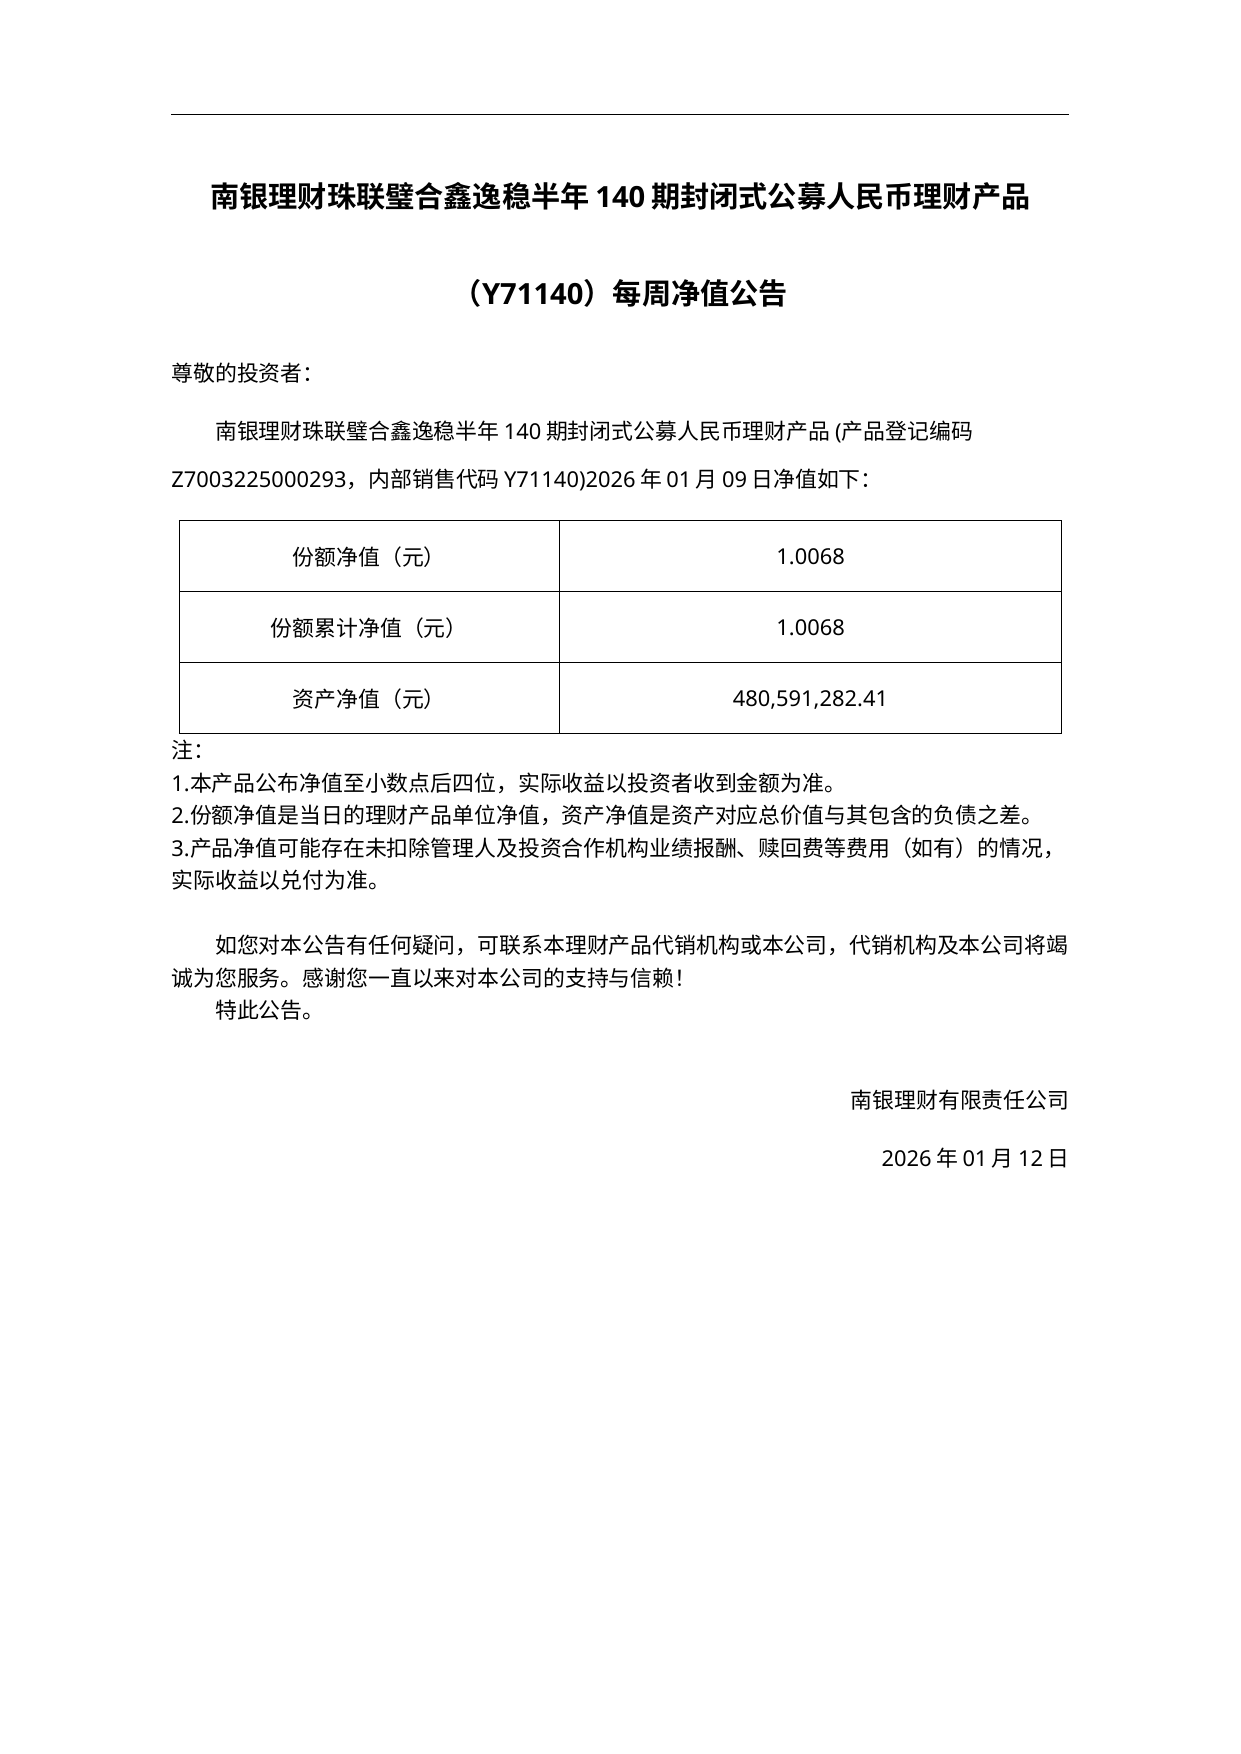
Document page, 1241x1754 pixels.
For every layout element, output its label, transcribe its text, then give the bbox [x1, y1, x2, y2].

text 注： [171, 733, 1069, 765]
text 南银理财珠联璧合鑫逸稳半年140期封闭式公募人民币理财产品（Y71140）每周净值公告 [171, 162, 1069, 324]
text 1.本产品公布净值至小数点后四位，实际收益以投资者收到金额为准。 [171, 765, 1069, 798]
text 2.份额净值是当日的理财产品单位净值，资产净值是资产对应总价值与其包含的负债之差。 [171, 798, 1069, 830]
table_cell 480,591,282.41 [560, 663, 1061, 733]
text 尊敬的投资者： [171, 355, 1069, 388]
table_cell 资产净值（元） [180, 663, 559, 733]
table_cell 份额累计净值（元） [180, 592, 559, 662]
table_cell 1.0068 [560, 592, 1061, 662]
text 2026年01月12日 [171, 1140, 1069, 1173]
text 南银理财有限责任公司 [171, 1082, 1069, 1115]
text 南银理财珠联璧合鑫逸稳半年140期封闭式公募人民币理财产品 (产品登记编码Z7003225000293，内部销售代码Y71140)2026年01月09日净值如下： [171, 413, 1069, 494]
text 特此公告。 [171, 993, 1069, 1025]
table_header 1.0068 [560, 521, 1061, 591]
text 如您对本公告有任何疑问，可联系本理财产品代销机构或本公司，代销机构及本公司将竭诚为您服务。感谢您一直以来对本公司的支持与信赖！ [171, 928, 1069, 993]
text 3.产品净值可能存在未扣除管理人及投资合作机构业绩报酬、赎回费等费用（如有）的情况，实际收益以兑付为准。 [171, 830, 1069, 895]
table_header 份额净值（元） [180, 521, 559, 591]
